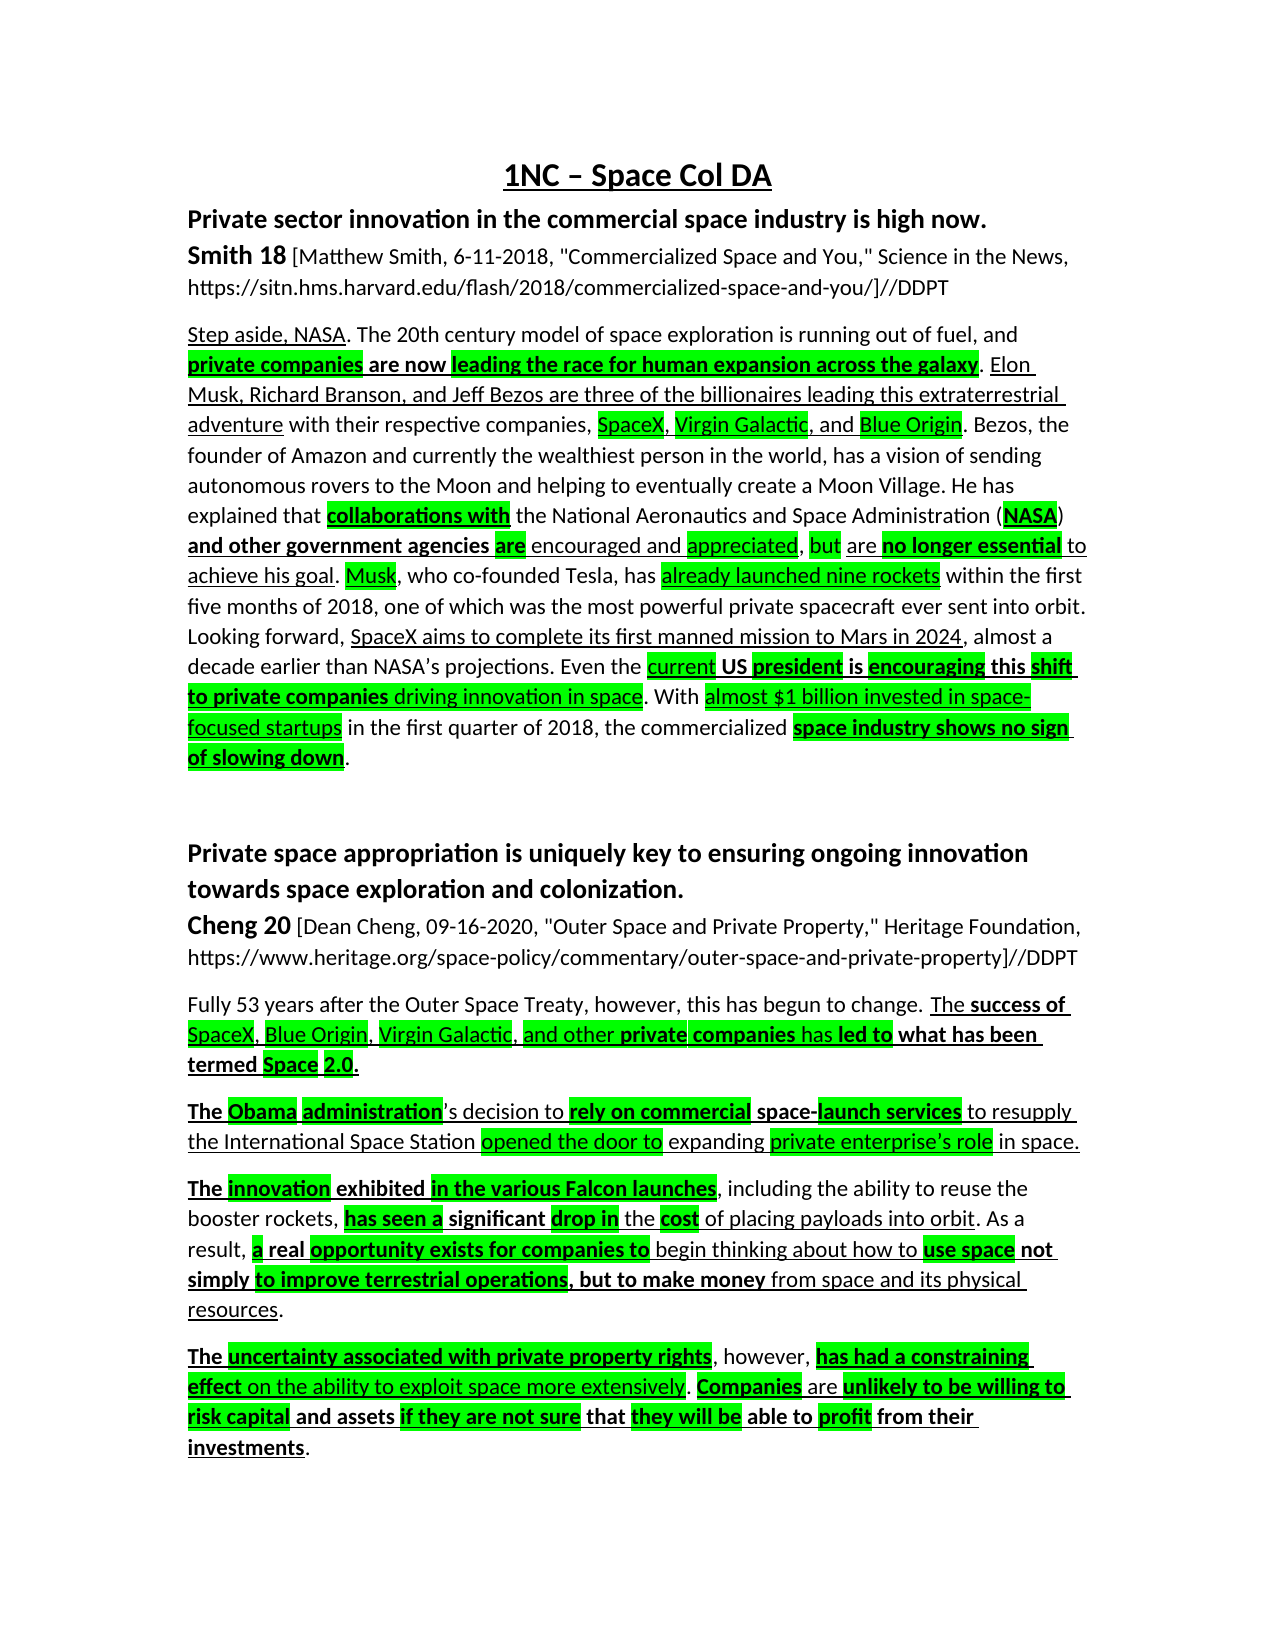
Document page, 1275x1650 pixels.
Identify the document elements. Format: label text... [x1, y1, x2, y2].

text The Obama administration’s decision to rely on commercial space-launch services to resupply the International Space Station opened the door to expanding private enterprise’s role in space. [187, 1097, 1087, 1156]
text Cheng 20 [Dean Cheng, 09-16-2020, "Outer Space and Private Property," Heritage Foundation, https://www.heritage.org/space-policy/commentary/outer-space-and-private-property]//DDPT [187, 908, 1087, 971]
subtitle Private sector innovation in the commercial space industry is high now. [187, 202, 1087, 235]
text The uncertainty associated with private property rights, however, has had a constraining effect on the ability to exploit space more extensively. Companies are unlikely to be willing to risk capital and assets if they are not sure that they will be able to profit from their investments. [187, 1342, 1087, 1461]
subtitle Private space appropriation is uniquely key to ensuring ongoing innovation towards space exploration and colonization. [187, 837, 1087, 905]
subtitle 1NC – Space Col DA [187, 154, 1087, 195]
text Step aside, NASA. The 20th century model of space exploration is running out of fuel, and private companies are now leading the race for human expansion across the galaxy. Elon Musk, Richard Branson, and Jeff Bezos are three of the billionaires leading this extraterrestrial adventure with their respective companies, SpaceX, Virgin Galactic, and Blue Origin. Bezos, the founder of Amazon and currently the wealthiest person in the world, has a vision of sending autonomous rovers to the Moon and helping to eventually create a Moon Village. He has explained that collaborations with the National Aeronautics and Space Administration (NASA) and other government agencies are encouraged and appreciated, but are no longer essential to achieve his goal. Musk, who co-founded Tesla, has already launched nine rockets within the first five months of 2018, one of which was the most powerful private spacecraft ever sent into orbit. Looking forward, SpaceX aims to complete its first manned mission to Mars in 2024, almost a decade earlier than NASA’s projections. Even the current US president is encouraging this shift to private companies driving innovation in space. With almost $1 billion invested in space-focused startups in the first quarter of 2018, the commercialized space industry shows no sign of slowing down. [187, 320, 1087, 771]
text The innovation exhibited in the various Falcon launches, including the ability to reuse the booster rockets, has seen a significant drop in the cost of placing payloads into orbit. As a result, a real opportunity exists for companies to begin thinking about how to use space not simply to improve terrestrial operations, but to make money from space and its physical resources. [187, 1174, 1087, 1323]
text Fully 53 years after the Outer Space Treaty, however, this has begun to change. The success of SpaceX, Blue Origin, Virgin Galactic, and other private companies has led to what has been termed Space 2.0. [187, 990, 1087, 1078]
text Smith 18 [Matthew Smith, 6-11-2018, "Commercialized Space and You," Science in the News, https://sitn.hms.harvard.edu/flash/2018/commercialized-space-and-you/]//DDPT [187, 238, 1087, 301]
